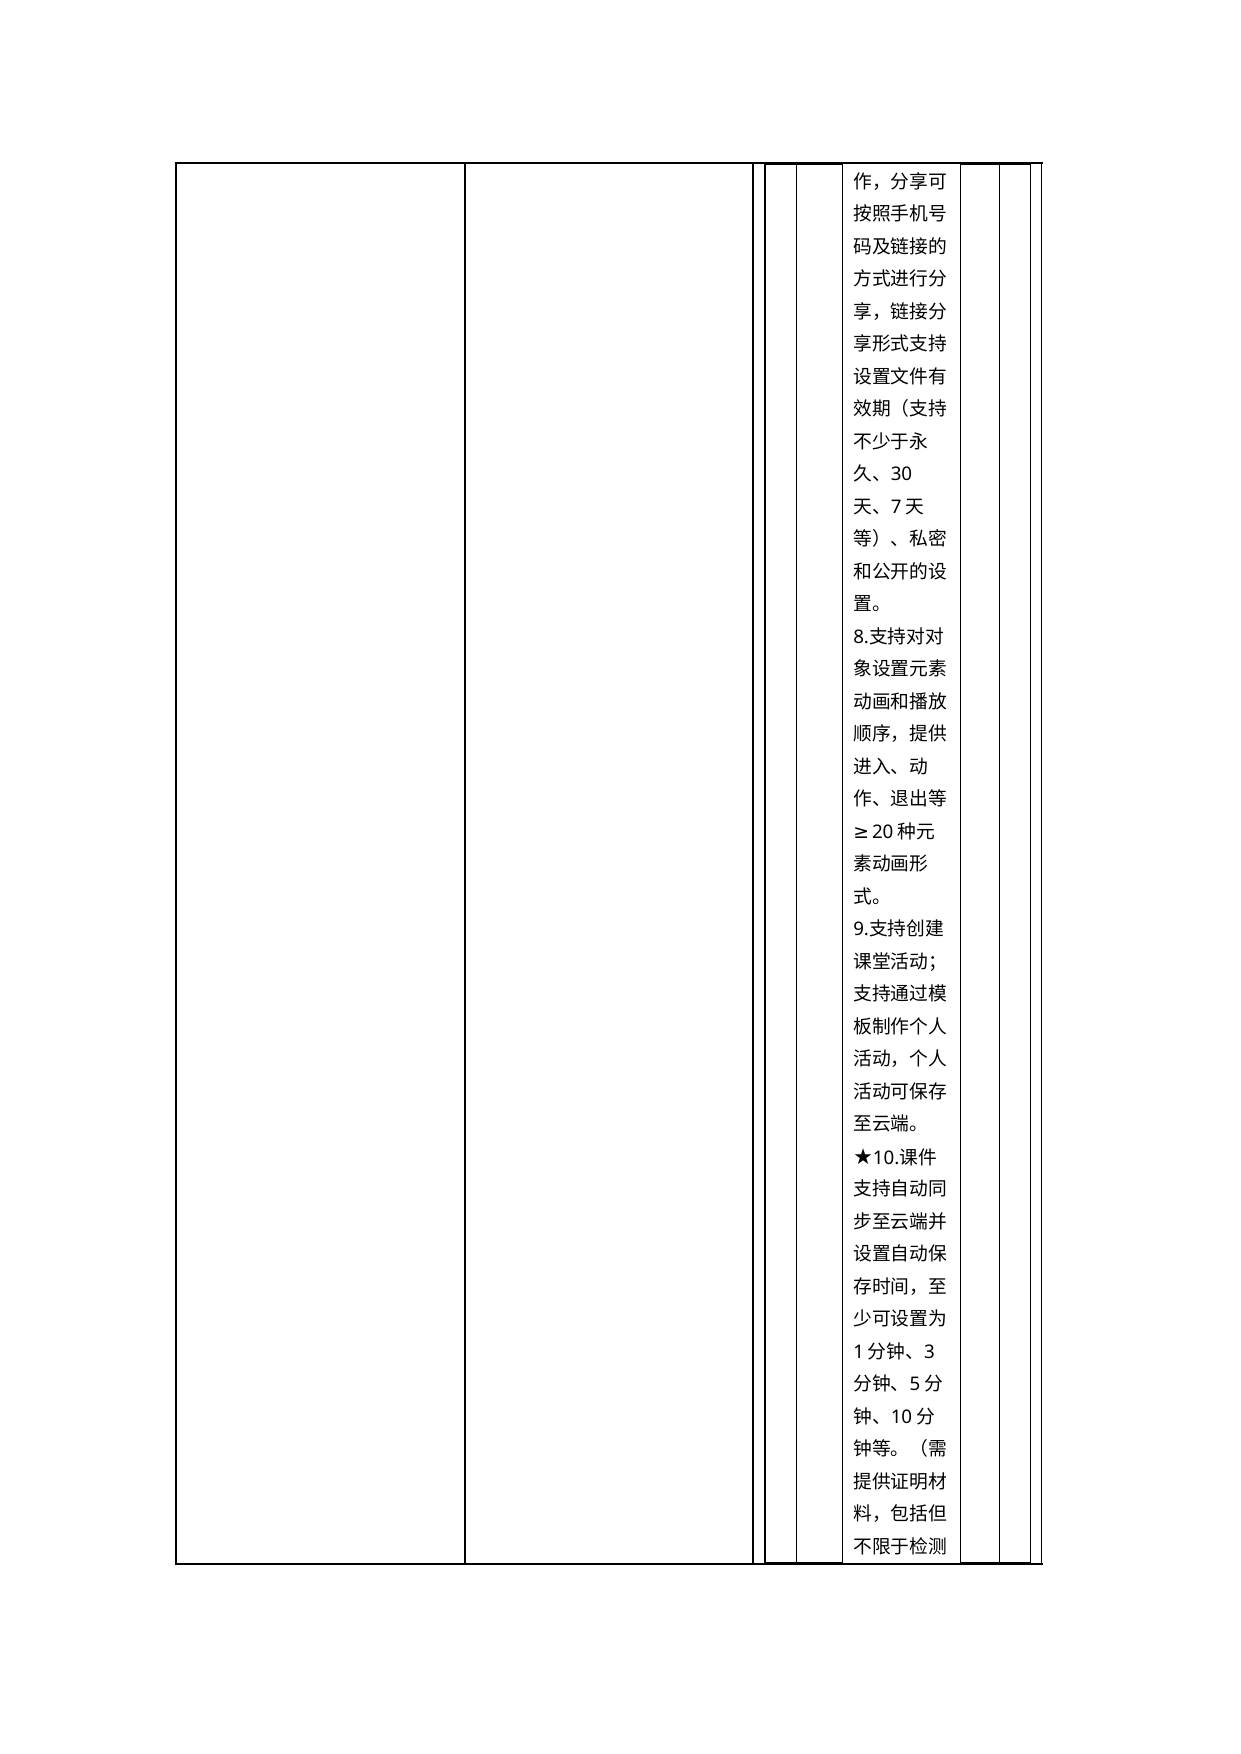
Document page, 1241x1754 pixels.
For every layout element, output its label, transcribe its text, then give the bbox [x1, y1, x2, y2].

table_cell 1 [177, 164, 464, 1563]
table_cell [1031, 164, 1041, 1563]
table_cell [961, 165, 999, 1562]
table_cell [466, 164, 752, 1563]
table_cell [797, 165, 842, 1562]
table_cell [843, 164, 960, 1563]
table_cell [1000, 165, 1030, 1562]
table_cell [766, 165, 796, 1562]
table_cell [754, 164, 764, 1563]
